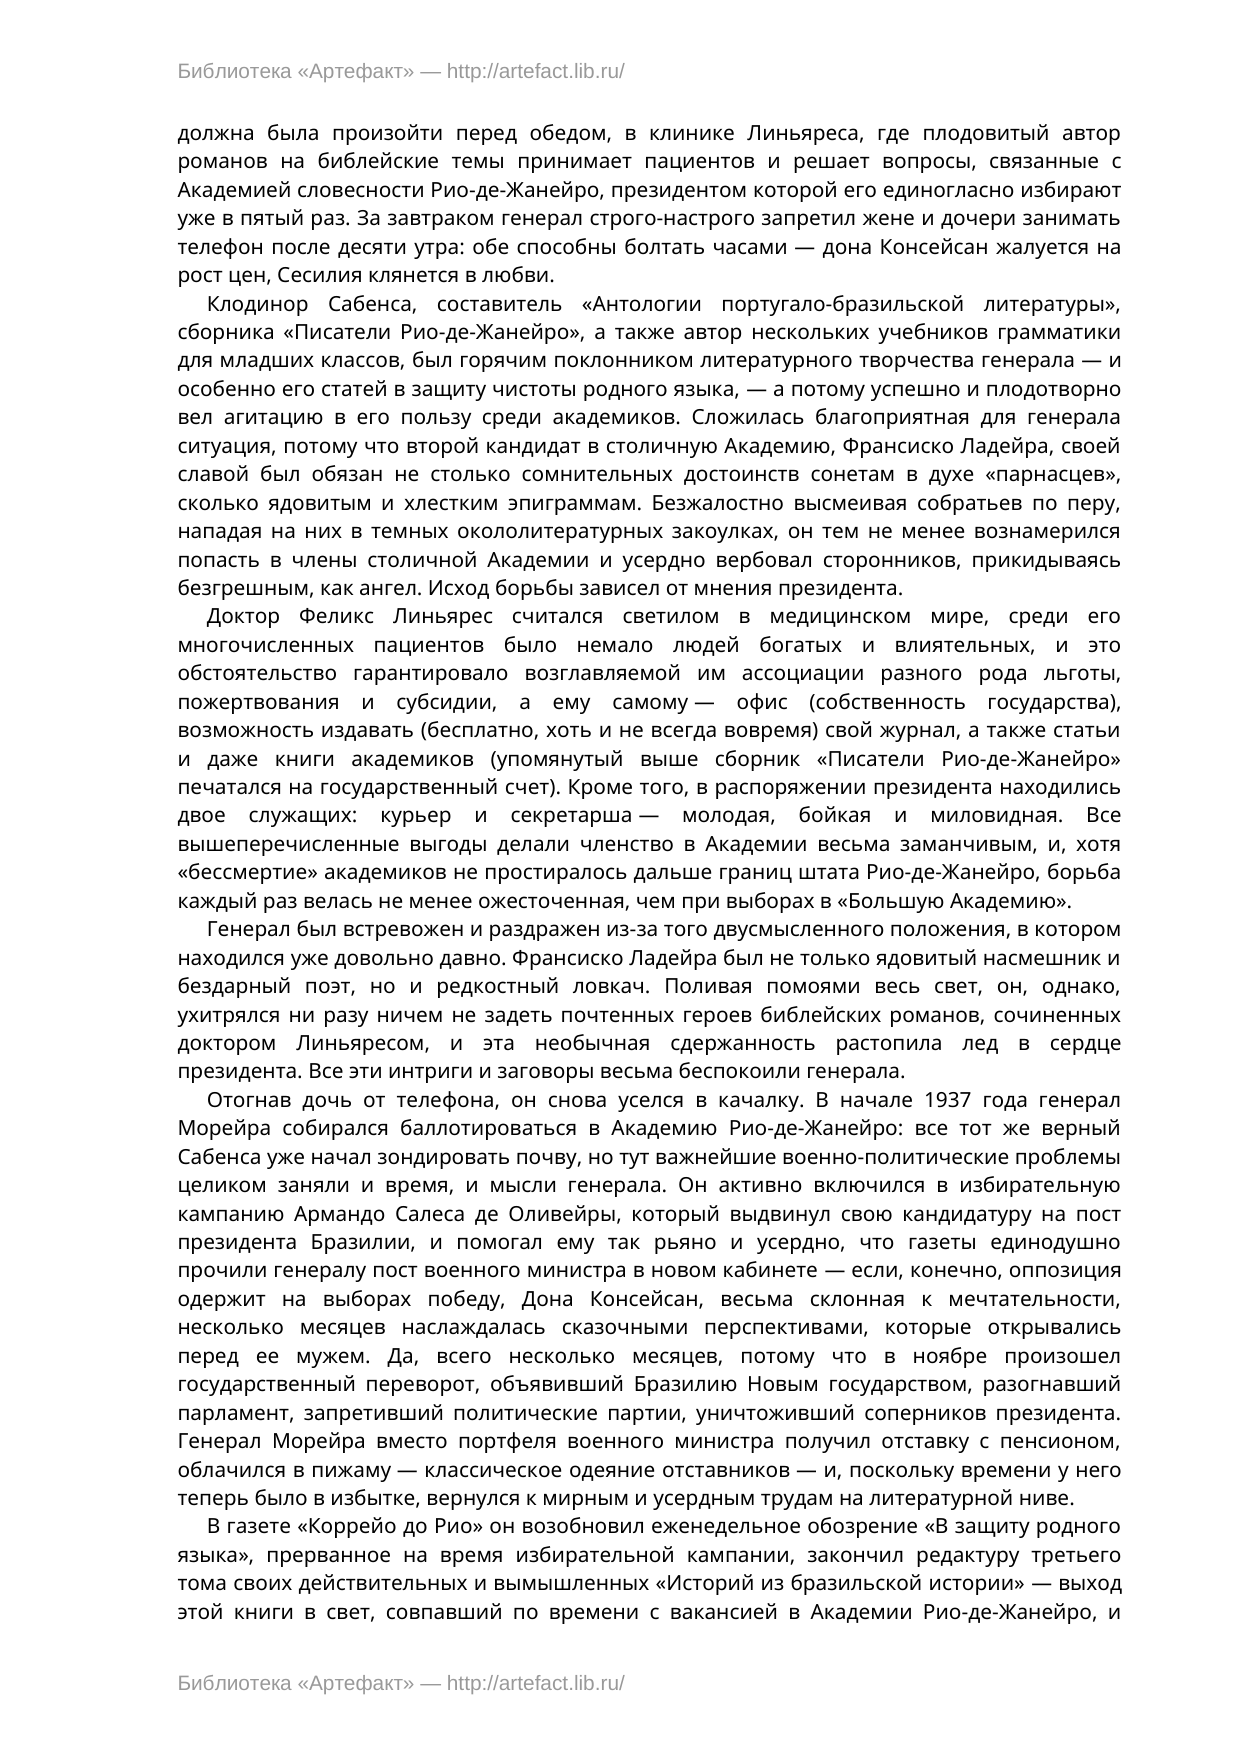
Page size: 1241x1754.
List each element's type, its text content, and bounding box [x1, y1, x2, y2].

text Генерал был встревожен и раздражен из-за того двусмысленного положения, в котором находился уже довольно давно. Франсиско Ладейра был не только ядовитый насмешник и бездарный поэт, но и редкостный ловкач. Поливая помоями весь свет, он, однако, ухитрялся ни разу ничем не задеть почтенных героев библейских романов, сочиненных доктором Линьяресом, и эта необычная сдержанность растопила лед в сердце президента. Все эти интриги и заговоры весьма беспокоили генерала. [177, 914, 1122, 1085]
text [177, 1512, 1122, 1625]
text Клодинор Сабенса, составитель «Антологии португало-бразильской литературы», сборника «Писатели Рио-де-Жанейро», а также автор нескольких учебников грамматики для младших классов, был горячим поклонником литературного творчества генерала — и особенно его статей в защиту чистоты родного языка, — а потому успешно и плодотворно вел агитацию в его пользу среди академиков. Сложилась благоприятная для генерала ситуация, потому что второй кандидат в столичную Академию, Франсиско Ладейра, своей славой был обязан не столько сомнительных достоинств сонетам в духе «парнасцев», сколько ядовитым и хлестким эпиграммам. Безжалостно высмеивая собратьев по перу, нападая на них в темных окололитературных закоулках, он тем не менее вознамерился попасть в члены столичной Академии и усердно вербовал сторонников, прикидываясь безгрешным, как ангел. Исход борьбы зависел от мнения президента. [177, 289, 1122, 602]
text Отогнав дочь от телефона, он снова уселся в качалку. В начале 1937 года генерал Морейра собирался баллотироваться в Академию Рио-де-Жанейро: все тот же верный Сабенса уже начал зондировать почву, но тут важнейшие военно-политические проблемы целиком заняли и время, и мысли генерала. Он активно включился в избирательную кампанию Армандо Салеса де Оливейры, который выдвинул свою кандидатуру на пост президента Бразилии, и помогал ему так рьяно и усердно, что газеты единодушно прочили генералу пост военного министра в новом кабинете — если, конечно, оппозиция одержит на выборах победу, Дона Консейсан, весьма склонная к мечтательности, несколько месяцев наслаждалась сказочными перспективами, которые открывались перед ее мужем. Да, всего несколько месяцев, потому что в ноябре произошел государственный переворот, объявивший Бразилию Новым государством, разогнавший парламент, запретивший политические партии, уничтоживший соперников президента. Генерал Морейра вместо портфеля военного министра получил отставку с пенсионом, облачился в пижаму — классическое одеяние отставников — и, поскольку времени у него теперь было в избытке, вернулся к мирным и усердным трудам на литературной ниве. [177, 1085, 1122, 1512]
text Доктор Феликс Линьярес считался светилом в медицинском мире, среди его многочисленных пациентов было немало людей богатых и влиятельных, и это обстоятельство гарантировало возглавляемой им ассоциации разного рода льготы, пожертвования и субсидии, а ему самому — офис (собственность государства), возможность издавать (бесплатно, хоть и не всегда вовремя) свой журнал, а также статьи и даже книги академиков (упомянутый выше сборник «Писатели Рио-де-Жанейро» печатался на государственный счет). Кроме того, в распоряжении президента находились двое служащих: курьер и секретарша — молодая, бойкая и миловидная. Все вышеперечисленные выгоды делали членство в Академии весьма заманчивым, и, хотя «бессмертие» академиков не простиралось дальше границ штата Рио-де-Жанейро, борьба каждый раз велась не менее ожесточенная, чем при выборах в «Большую Академию». [177, 602, 1122, 914]
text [177, 118, 1122, 289]
